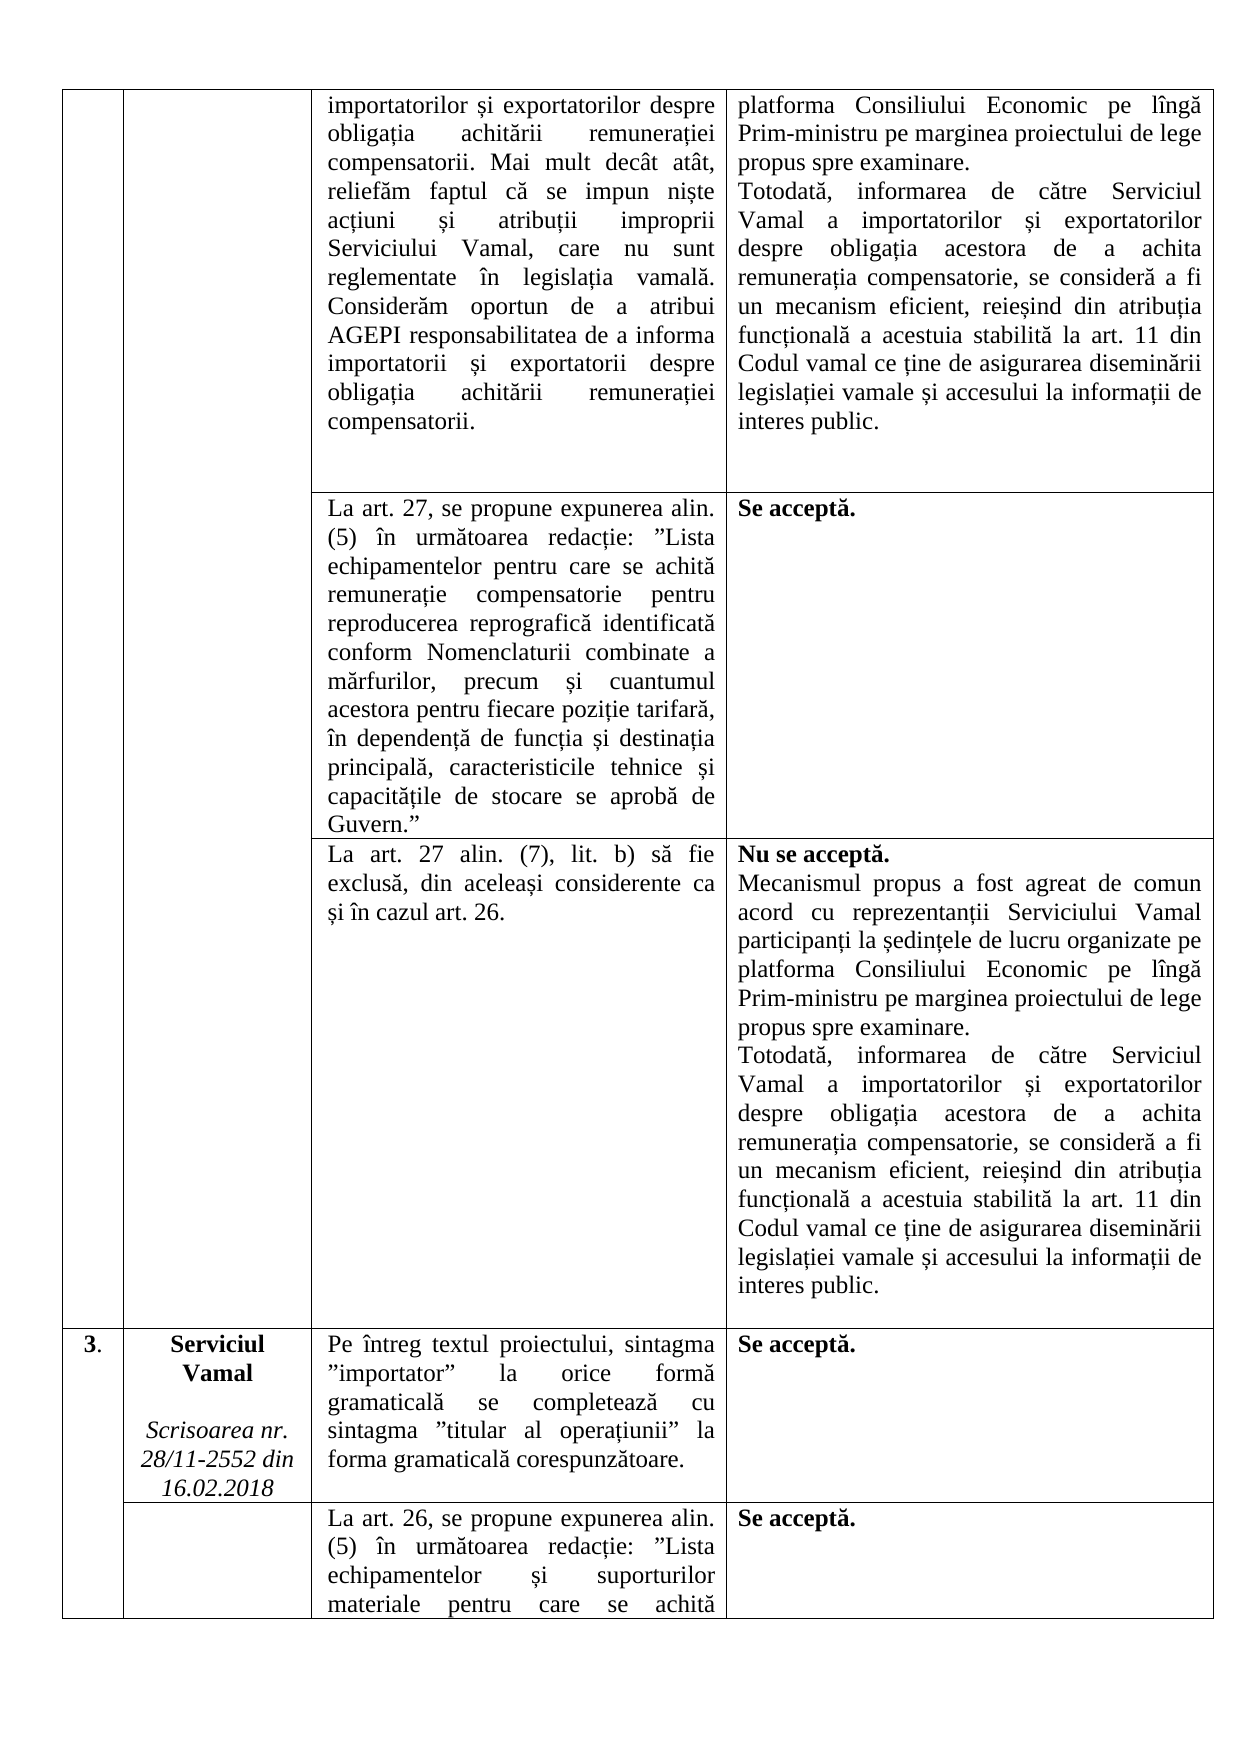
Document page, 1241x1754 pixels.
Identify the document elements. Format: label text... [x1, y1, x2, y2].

table_cell La art. 27 alin. (7), lit. b) să fie exclusă, din aceleași considerente ca și în cazul art. 26. [312, 839, 726, 1328]
table_cell Pe întreg textul proiectului, sintagma ”importator” la orice formă gramaticală se completează cu sintagma ”titular al operațiunii” la forma gramaticală corespunzătoare. [312, 1329, 726, 1502]
table_cell Serviciul Vamal Scrisoarea nr. 28/11-2552 din 16.02.2018 [124, 1329, 311, 1502]
table_cell Se acceptă. [727, 1329, 1213, 1502]
table_cell [124, 1503, 311, 1618]
table_cell Se acceptă. [727, 1503, 1213, 1618]
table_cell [727, 90, 1213, 492]
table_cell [312, 1503, 726, 1618]
table_cell 3. [63, 1329, 123, 1618]
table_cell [312, 90, 726, 492]
table_cell Se acceptă. [727, 493, 1213, 838]
table_cell La art. 27, se propune expunerea alin. (5) în următoarea redacție: ”Lista echipamentelor pentru care se achită remunerație compensatorie pentru reproducerea reprografică identificată conform Nomenclaturii combinate a mărfurilor, precum și cuantumul acestora pentru fiecare poziție tarifară, în dependență de funcția și destinația principală, caracteristicile tehnice și capacitățile de stocare se aprobă de Guvern.” [312, 493, 726, 838]
